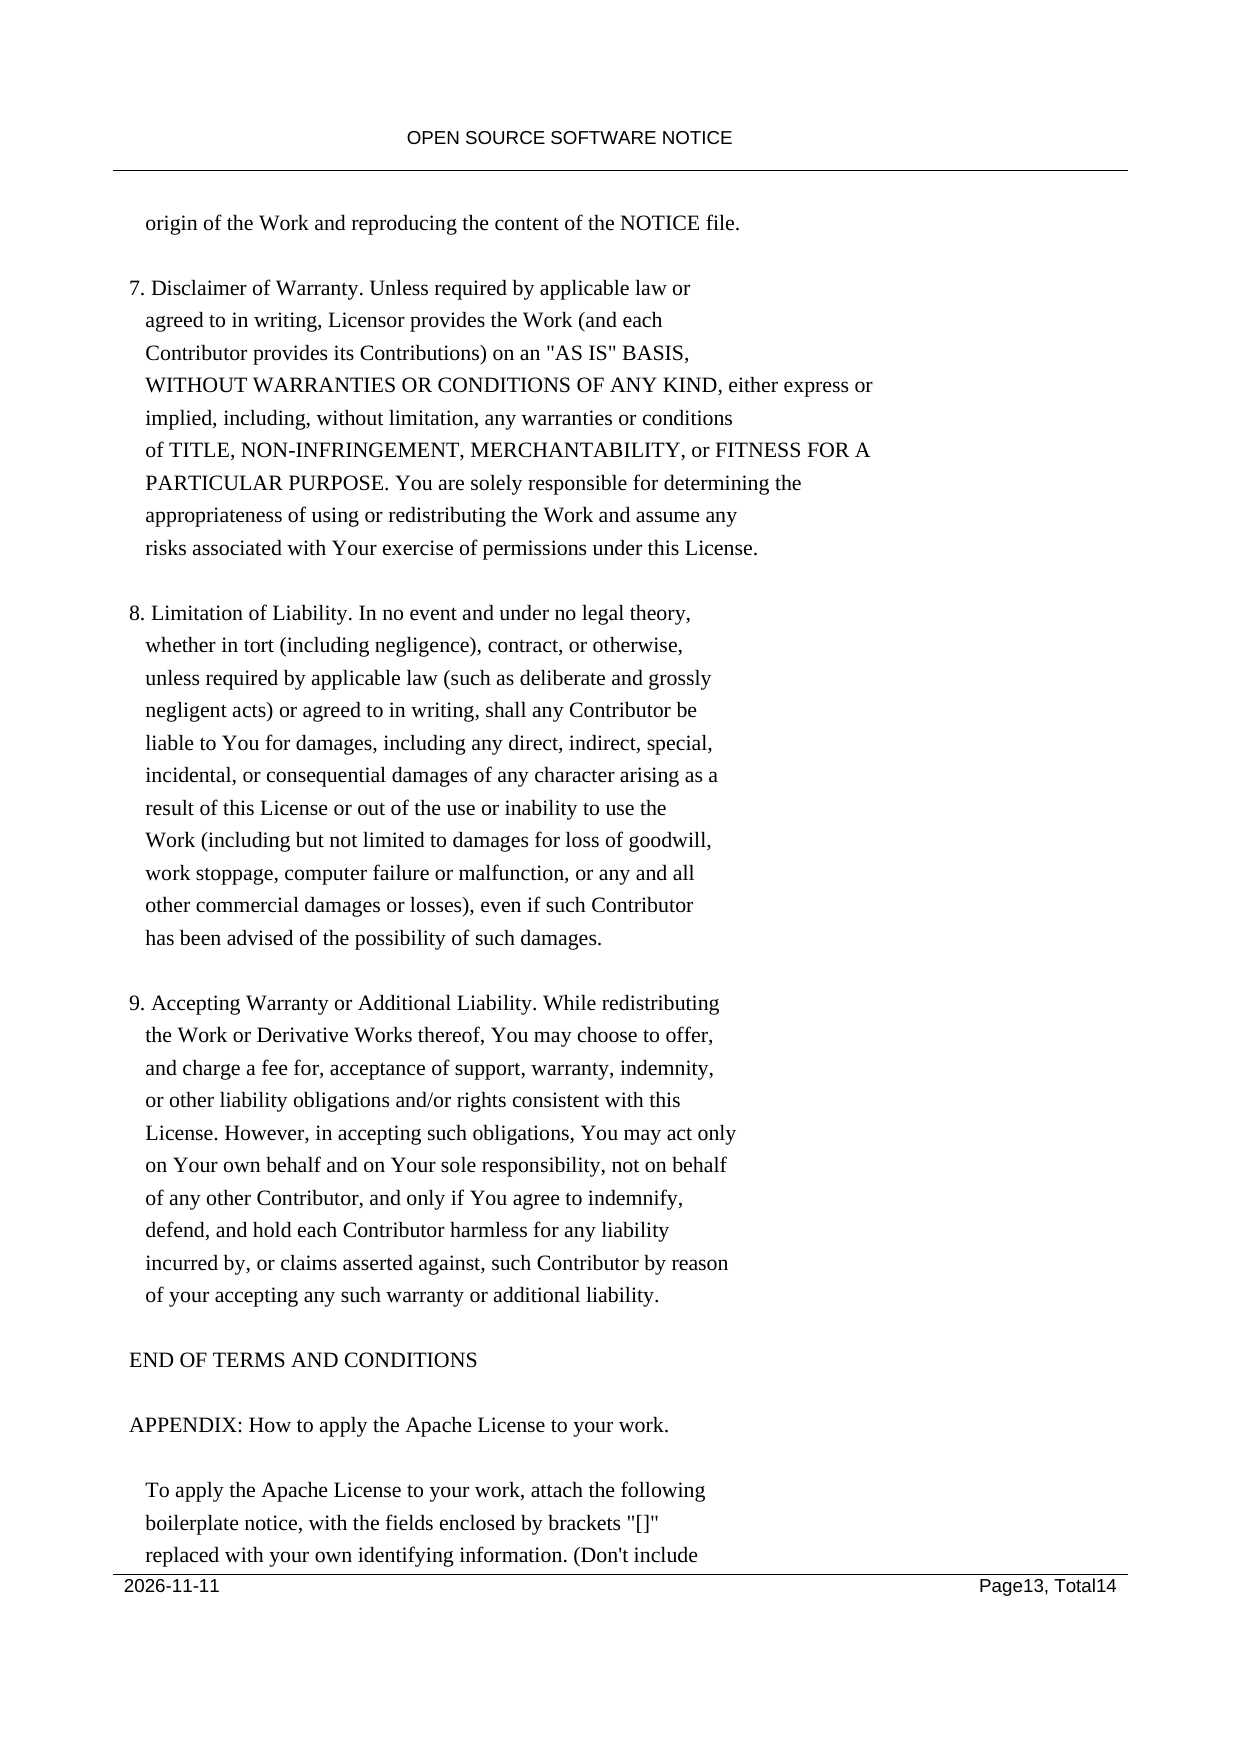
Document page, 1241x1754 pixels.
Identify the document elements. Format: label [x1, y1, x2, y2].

text [112, 206, 1128, 1571]
